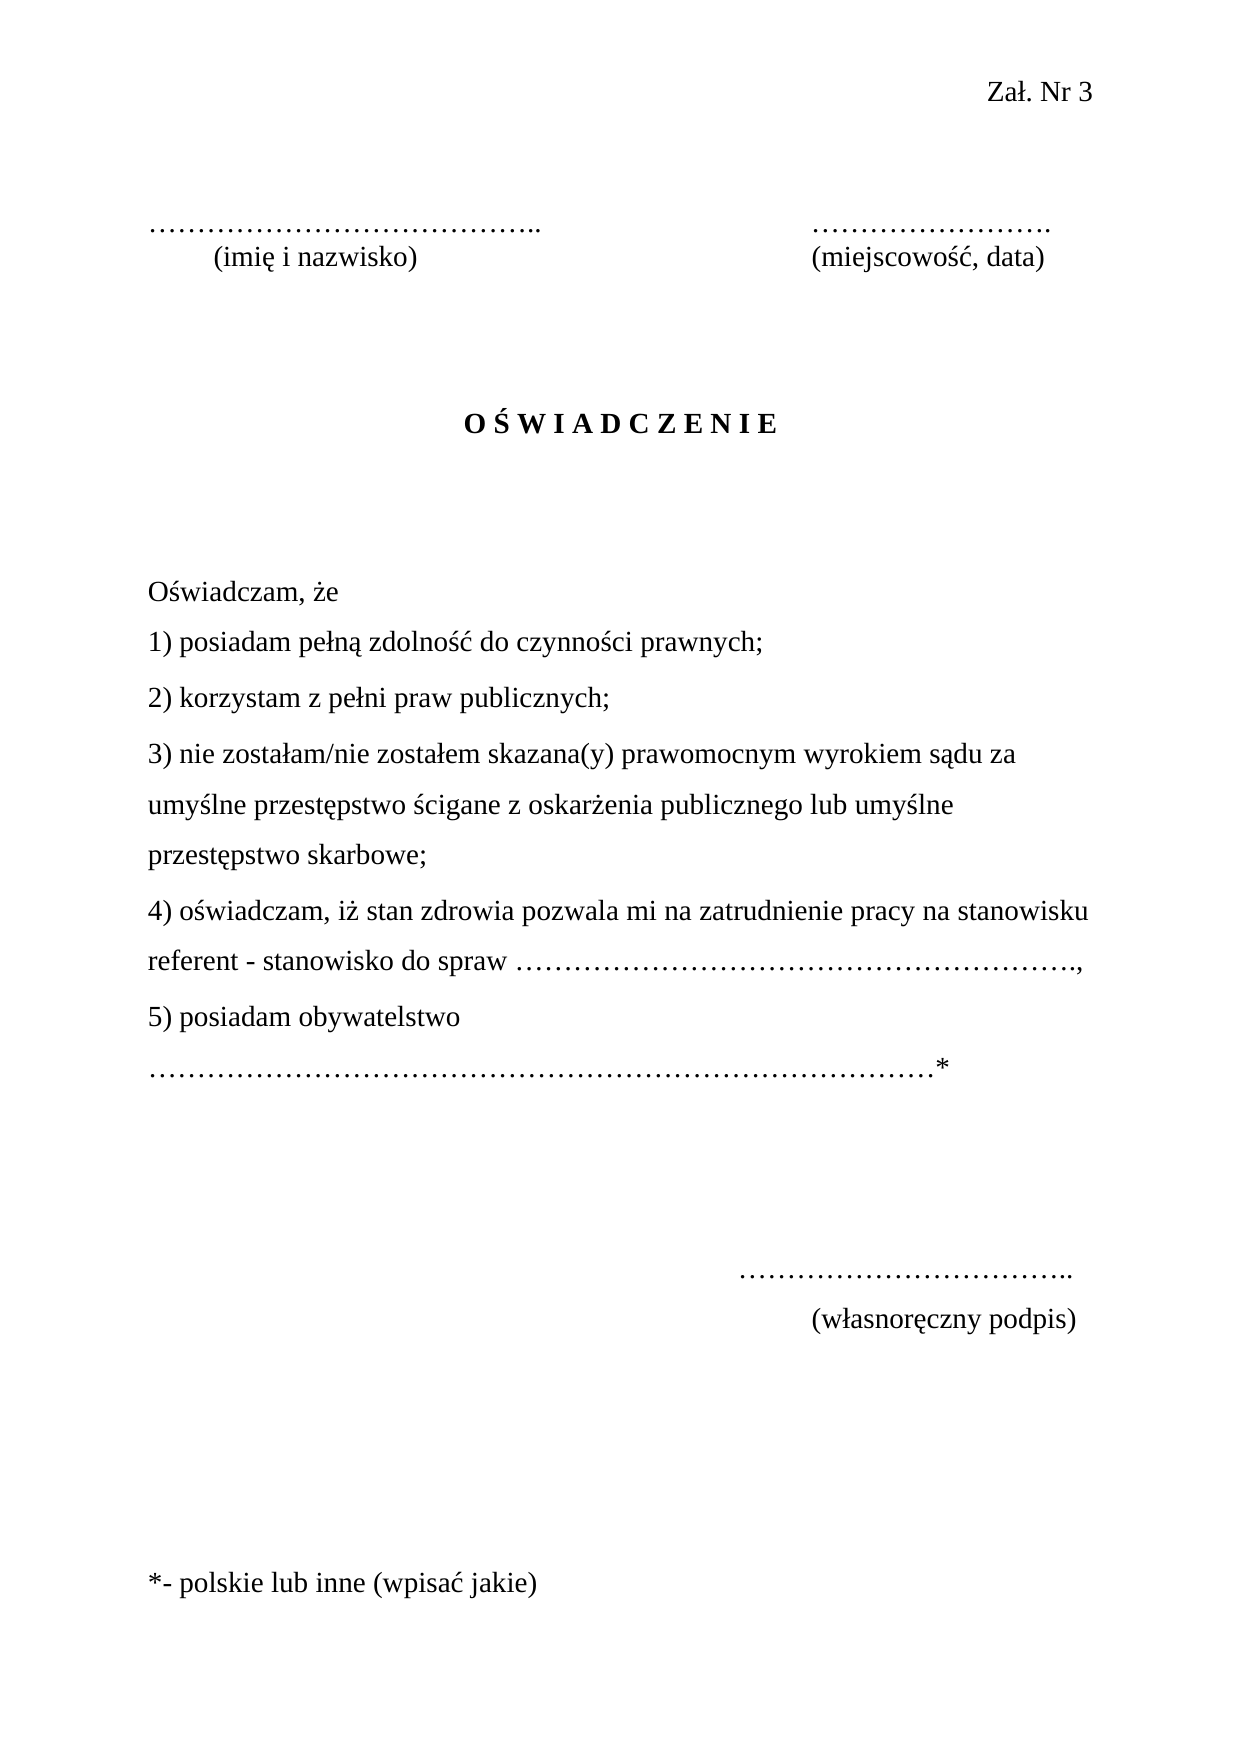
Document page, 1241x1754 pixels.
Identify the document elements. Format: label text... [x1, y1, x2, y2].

text (imię i nazwisko) (miejscowość, data) [148, 239, 1093, 272]
text ………………………………….. ……………………. [148, 176, 1093, 239]
text 3) nie zostałam/nie zostałem skazana(y) prawomocnym wyrokiem sądu za umyślne przestępstwo ścigane z oskarżenia publicznego lub umyślne przestępstwo skarbowe; [148, 736, 1093, 871]
text 4) oświadczam, iż stan zdrowia pozwala mi na zatrudnienie pracy na stanowisku referent - stanowisko do spraw …………………………………………………., [148, 893, 1093, 977]
text 2) korzystam z pełni praw publicznych; [148, 680, 1093, 714]
text 5) posiadam obywatelstwo ………………………………………………………………………* [148, 999, 1093, 1083]
text *- polskie lub inne (wpisać jakie) [148, 1565, 1093, 1599]
text …………………………….. [738, 1251, 1093, 1284]
text O Ś W I A D C Z E N I E [148, 406, 1093, 440]
text 1) posiadam pełną zdolność do czynności prawnych; [148, 624, 1093, 658]
text Oświadczam, że [148, 574, 1093, 608]
text (własnoręczny podpis) [811, 1301, 1093, 1335]
